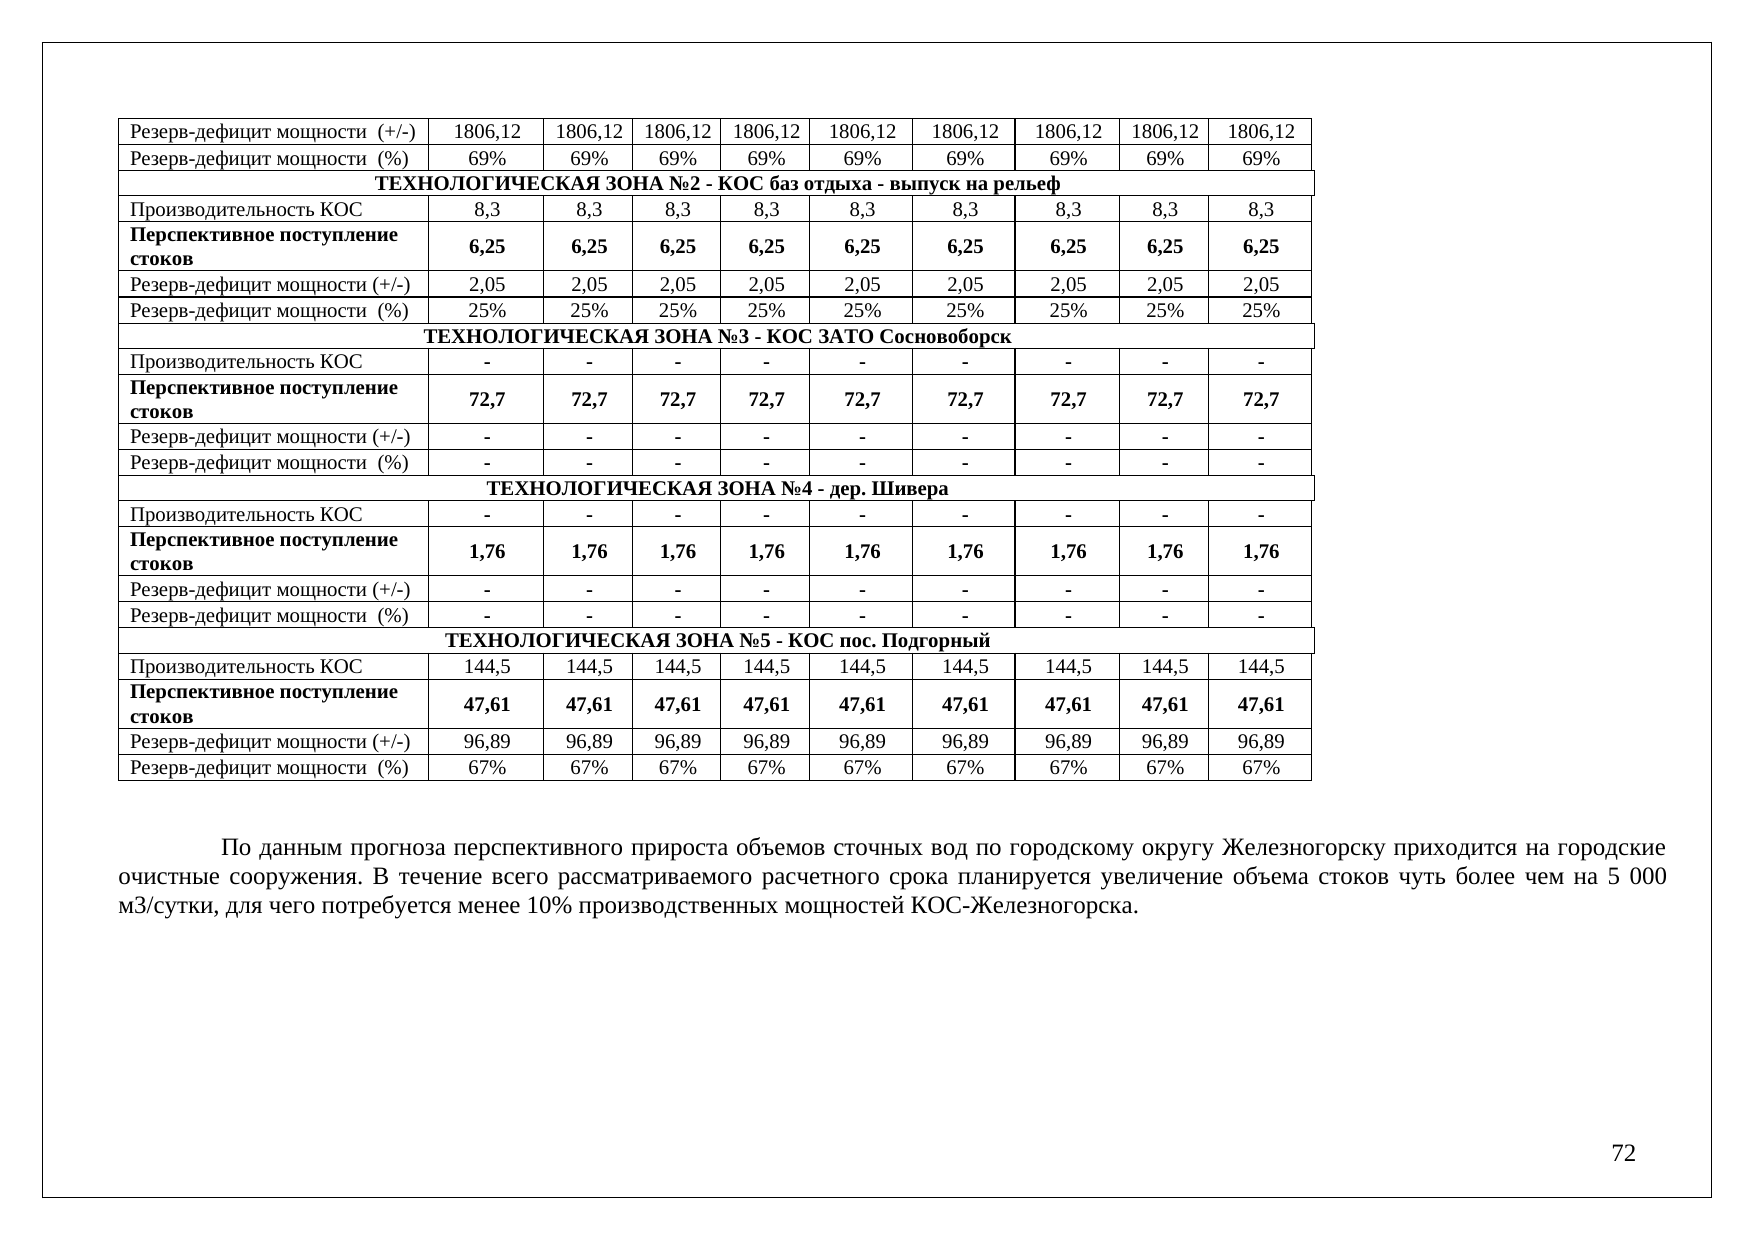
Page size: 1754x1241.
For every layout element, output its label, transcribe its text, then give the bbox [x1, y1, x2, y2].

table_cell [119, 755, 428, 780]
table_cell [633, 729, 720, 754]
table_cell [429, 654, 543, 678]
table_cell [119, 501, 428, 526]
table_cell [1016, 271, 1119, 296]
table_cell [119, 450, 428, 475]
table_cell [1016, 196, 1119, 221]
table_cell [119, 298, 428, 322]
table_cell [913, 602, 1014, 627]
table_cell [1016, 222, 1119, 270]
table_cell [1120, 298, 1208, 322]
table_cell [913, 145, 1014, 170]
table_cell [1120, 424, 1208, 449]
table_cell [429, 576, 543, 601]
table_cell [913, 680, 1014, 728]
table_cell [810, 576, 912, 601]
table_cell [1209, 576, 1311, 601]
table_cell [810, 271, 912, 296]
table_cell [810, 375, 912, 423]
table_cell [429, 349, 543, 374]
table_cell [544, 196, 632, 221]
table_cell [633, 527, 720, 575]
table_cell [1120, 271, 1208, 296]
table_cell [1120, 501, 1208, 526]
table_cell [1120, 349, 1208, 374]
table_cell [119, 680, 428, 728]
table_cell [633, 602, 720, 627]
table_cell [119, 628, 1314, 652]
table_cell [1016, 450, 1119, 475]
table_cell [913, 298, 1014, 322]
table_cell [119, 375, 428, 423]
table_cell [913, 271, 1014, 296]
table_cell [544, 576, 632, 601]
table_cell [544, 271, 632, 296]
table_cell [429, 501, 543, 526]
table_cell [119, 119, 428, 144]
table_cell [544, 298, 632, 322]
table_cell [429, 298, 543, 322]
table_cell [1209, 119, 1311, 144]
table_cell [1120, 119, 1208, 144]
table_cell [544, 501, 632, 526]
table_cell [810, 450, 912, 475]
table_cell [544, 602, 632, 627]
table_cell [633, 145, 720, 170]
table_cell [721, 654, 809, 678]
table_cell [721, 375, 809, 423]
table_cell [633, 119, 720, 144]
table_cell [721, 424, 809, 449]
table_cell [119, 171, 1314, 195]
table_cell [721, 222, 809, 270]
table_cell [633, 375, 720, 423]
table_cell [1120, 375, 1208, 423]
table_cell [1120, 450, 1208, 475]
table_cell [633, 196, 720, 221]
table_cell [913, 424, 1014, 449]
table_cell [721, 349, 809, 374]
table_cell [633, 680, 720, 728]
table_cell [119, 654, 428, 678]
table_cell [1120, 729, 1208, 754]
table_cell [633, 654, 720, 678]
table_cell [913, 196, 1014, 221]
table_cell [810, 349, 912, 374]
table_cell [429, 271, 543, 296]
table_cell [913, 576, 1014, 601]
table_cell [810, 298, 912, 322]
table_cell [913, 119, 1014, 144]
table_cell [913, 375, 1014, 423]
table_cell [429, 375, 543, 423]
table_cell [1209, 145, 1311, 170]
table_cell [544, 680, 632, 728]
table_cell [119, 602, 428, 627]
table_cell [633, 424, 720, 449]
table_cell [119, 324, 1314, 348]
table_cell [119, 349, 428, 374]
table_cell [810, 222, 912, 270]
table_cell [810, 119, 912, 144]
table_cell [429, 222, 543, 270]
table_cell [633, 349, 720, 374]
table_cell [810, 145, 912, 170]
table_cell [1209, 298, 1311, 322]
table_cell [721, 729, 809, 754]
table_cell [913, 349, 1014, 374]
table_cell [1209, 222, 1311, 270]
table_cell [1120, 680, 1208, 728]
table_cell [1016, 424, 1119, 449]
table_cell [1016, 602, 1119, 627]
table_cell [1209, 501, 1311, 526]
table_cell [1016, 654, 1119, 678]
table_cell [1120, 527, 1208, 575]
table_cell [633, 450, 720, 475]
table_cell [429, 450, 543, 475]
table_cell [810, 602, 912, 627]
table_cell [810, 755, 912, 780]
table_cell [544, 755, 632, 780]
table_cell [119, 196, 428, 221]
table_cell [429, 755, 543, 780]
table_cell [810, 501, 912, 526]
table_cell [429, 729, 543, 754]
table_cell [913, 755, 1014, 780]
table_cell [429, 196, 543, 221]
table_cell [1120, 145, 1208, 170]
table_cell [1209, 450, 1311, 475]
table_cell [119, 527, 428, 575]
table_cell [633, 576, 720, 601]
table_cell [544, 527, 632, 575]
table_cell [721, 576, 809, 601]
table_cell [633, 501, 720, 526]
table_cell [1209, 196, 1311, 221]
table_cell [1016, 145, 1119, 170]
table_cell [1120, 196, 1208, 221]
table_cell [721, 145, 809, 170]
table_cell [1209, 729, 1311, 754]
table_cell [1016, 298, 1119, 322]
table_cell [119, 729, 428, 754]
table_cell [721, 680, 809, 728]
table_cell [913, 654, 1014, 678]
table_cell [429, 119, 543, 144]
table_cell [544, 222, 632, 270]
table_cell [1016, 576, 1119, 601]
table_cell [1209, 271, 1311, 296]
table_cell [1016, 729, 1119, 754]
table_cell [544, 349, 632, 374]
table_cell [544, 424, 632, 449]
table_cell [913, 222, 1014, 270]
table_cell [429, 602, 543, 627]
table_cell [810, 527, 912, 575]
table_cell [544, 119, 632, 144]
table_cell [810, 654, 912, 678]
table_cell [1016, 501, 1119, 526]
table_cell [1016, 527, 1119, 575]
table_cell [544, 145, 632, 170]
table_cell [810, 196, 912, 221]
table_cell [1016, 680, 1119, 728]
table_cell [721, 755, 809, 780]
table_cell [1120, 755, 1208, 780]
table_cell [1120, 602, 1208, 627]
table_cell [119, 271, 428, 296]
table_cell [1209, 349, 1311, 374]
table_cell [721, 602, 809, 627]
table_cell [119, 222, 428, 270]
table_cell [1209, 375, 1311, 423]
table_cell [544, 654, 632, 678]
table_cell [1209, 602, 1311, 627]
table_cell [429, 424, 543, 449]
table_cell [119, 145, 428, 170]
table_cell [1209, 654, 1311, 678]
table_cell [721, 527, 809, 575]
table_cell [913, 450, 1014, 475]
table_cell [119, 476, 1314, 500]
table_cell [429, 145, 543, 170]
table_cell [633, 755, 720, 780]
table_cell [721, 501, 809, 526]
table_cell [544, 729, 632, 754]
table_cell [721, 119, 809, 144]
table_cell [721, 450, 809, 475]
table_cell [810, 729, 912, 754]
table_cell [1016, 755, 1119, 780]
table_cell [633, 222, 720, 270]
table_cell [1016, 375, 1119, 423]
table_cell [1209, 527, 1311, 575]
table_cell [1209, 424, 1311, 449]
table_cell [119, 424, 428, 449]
text По данным прогноза перспективного прироста объемов сточных вод по городскому округу Железногорску приходится на городские очистные сооружения. В течение всего рассматриваемого расчетного срока планируется увеличение объема стоков чуть более чем на 5 000 м3/сутки, для чего потребуется менее 10% производственных мощностей КОС-Железногорска. [118, 832, 1669, 919]
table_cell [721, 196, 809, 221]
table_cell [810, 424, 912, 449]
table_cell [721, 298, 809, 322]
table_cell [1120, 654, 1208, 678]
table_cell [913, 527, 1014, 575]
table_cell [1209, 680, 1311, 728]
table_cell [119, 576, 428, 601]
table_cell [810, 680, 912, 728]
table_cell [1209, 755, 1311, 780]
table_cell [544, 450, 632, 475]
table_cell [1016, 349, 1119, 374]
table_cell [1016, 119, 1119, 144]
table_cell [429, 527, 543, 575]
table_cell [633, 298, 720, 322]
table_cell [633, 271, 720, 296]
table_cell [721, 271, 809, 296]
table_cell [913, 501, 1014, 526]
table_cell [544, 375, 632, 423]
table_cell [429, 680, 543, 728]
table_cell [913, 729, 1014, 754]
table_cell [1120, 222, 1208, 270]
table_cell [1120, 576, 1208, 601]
